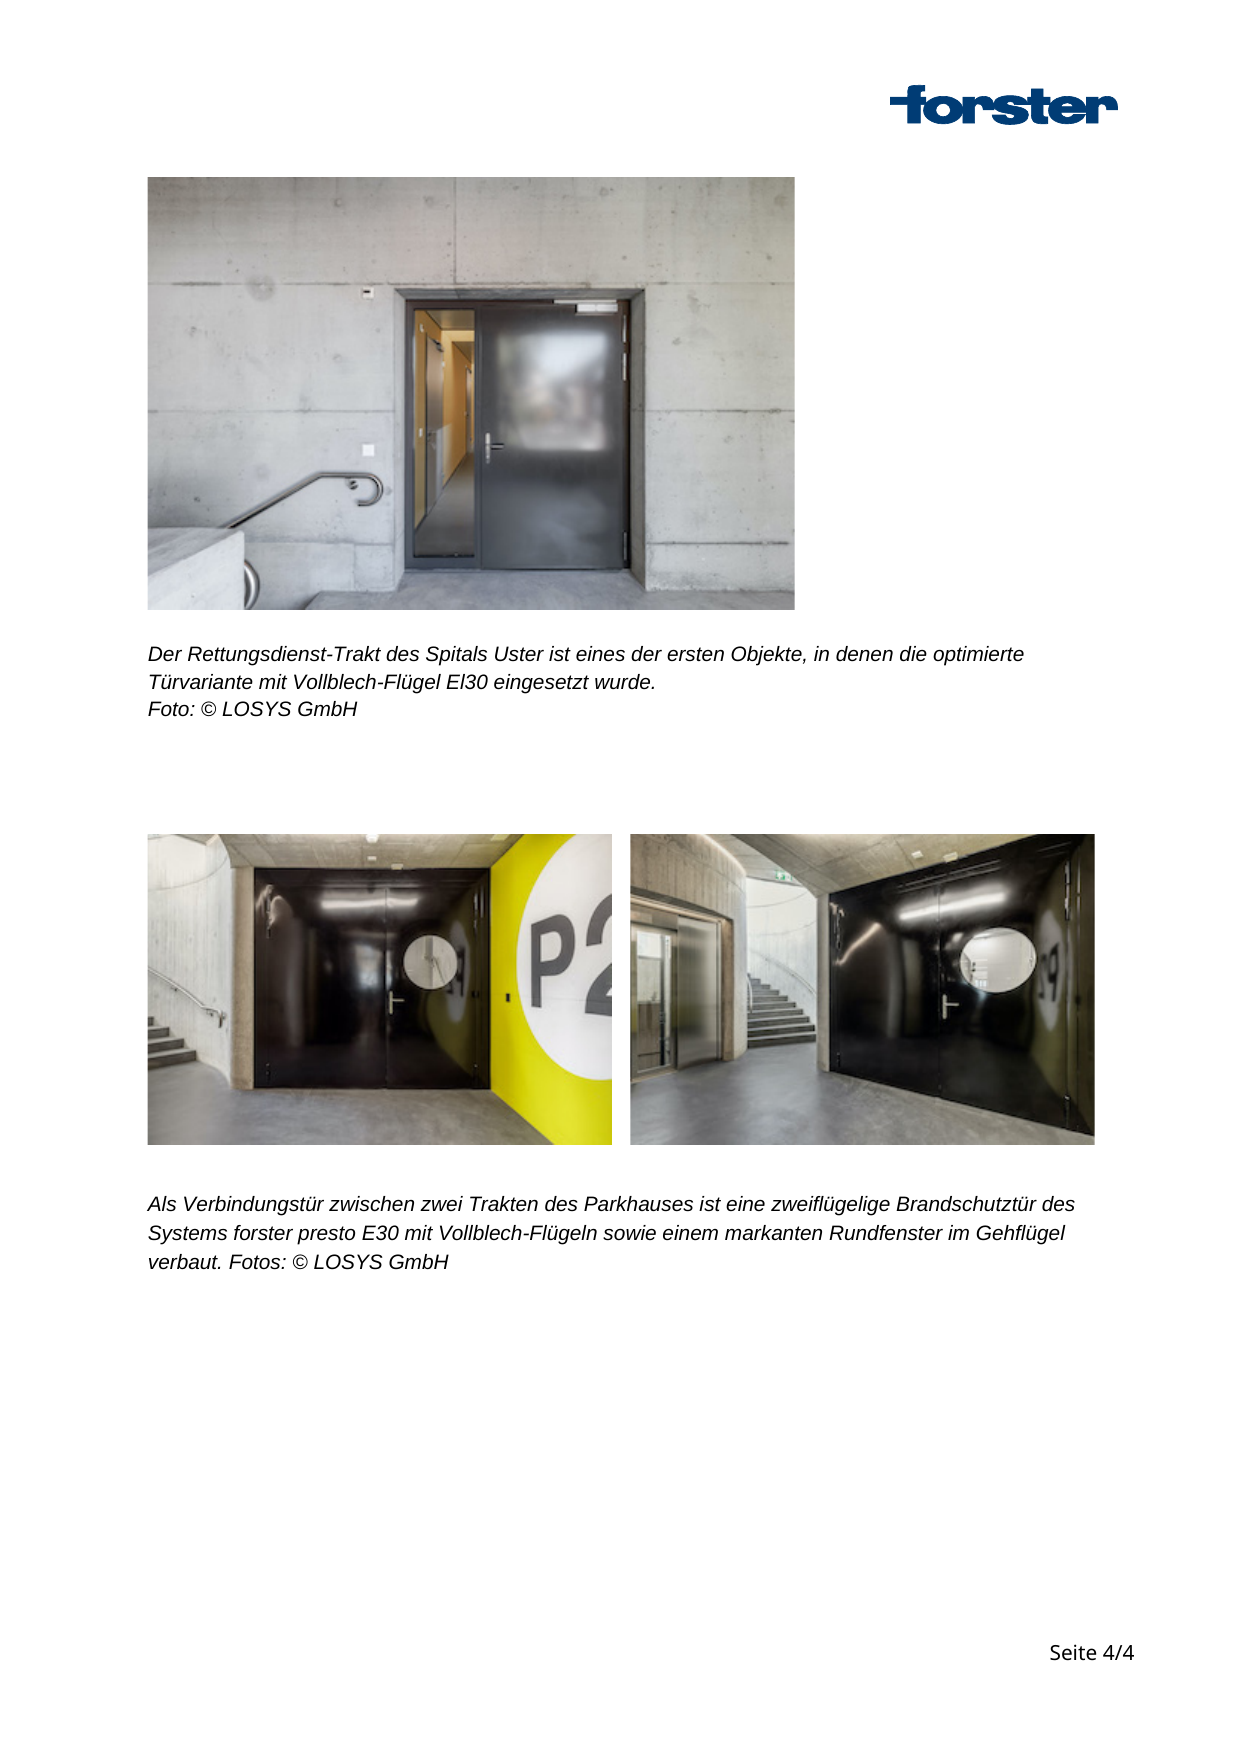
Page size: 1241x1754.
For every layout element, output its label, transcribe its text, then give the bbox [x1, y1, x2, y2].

picture [147, 177, 795, 610]
picture [147, 834, 612, 1145]
text Der Rettungsdienst-Trakt des Spitals Uster ist eines der ersten Objekte, in denen die optimierte Türvariante mit Vollblech-Flügel El30 eingesetzt wurde. Foto: © LOSYS GmbH [148, 642, 1122, 749]
picture [630, 834, 1095, 1145]
text Als Verbindungstür zwischen zwei Trakten des Parkhauses ist eine zweiflügelige Brandschutztür des Systems forster presto E30 mit Vollblech-Flügeln sowie einem markanten Rundfenster im Gehflügel verbaut. Fotos: © LOSYS GmbH [148, 1186, 1122, 1274]
